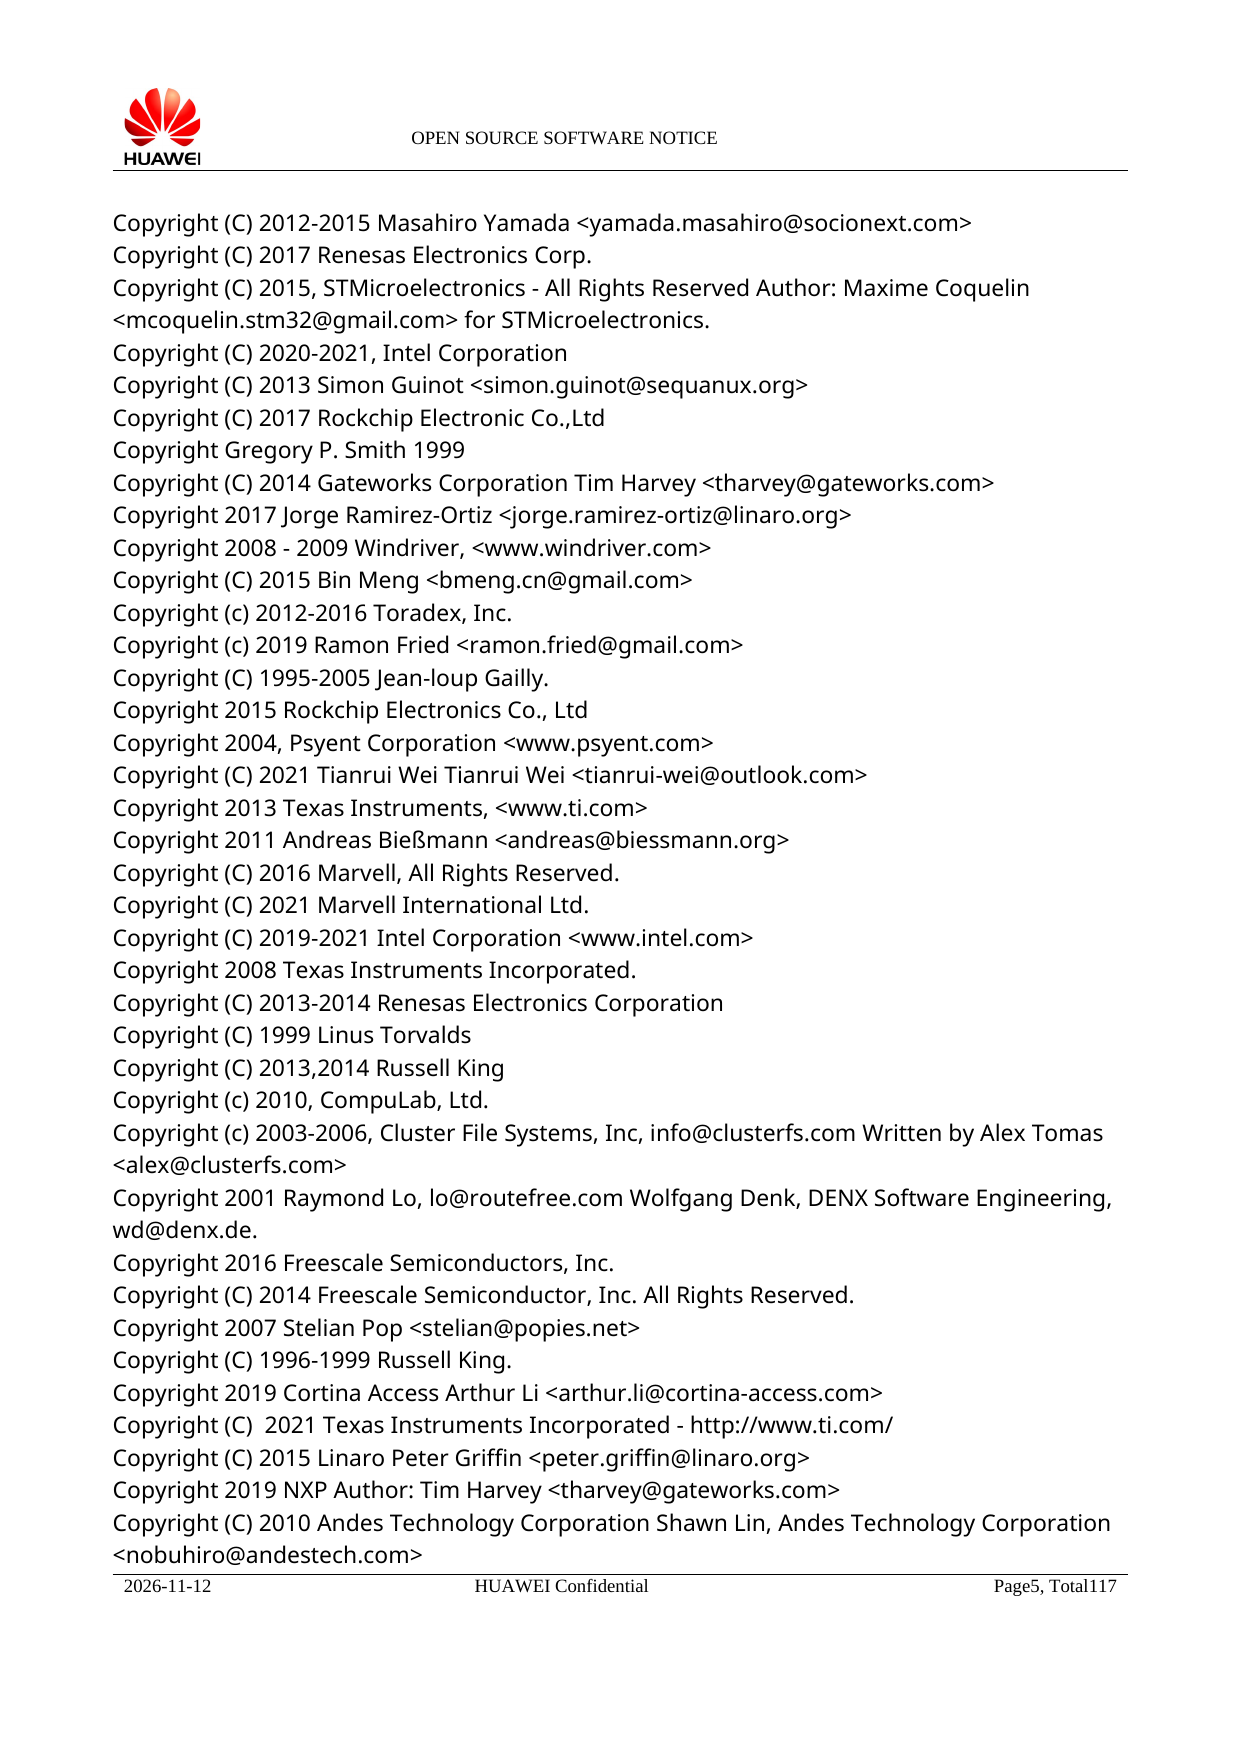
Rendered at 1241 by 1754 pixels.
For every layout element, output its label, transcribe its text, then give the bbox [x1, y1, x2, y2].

picture [124, 88, 201, 165]
